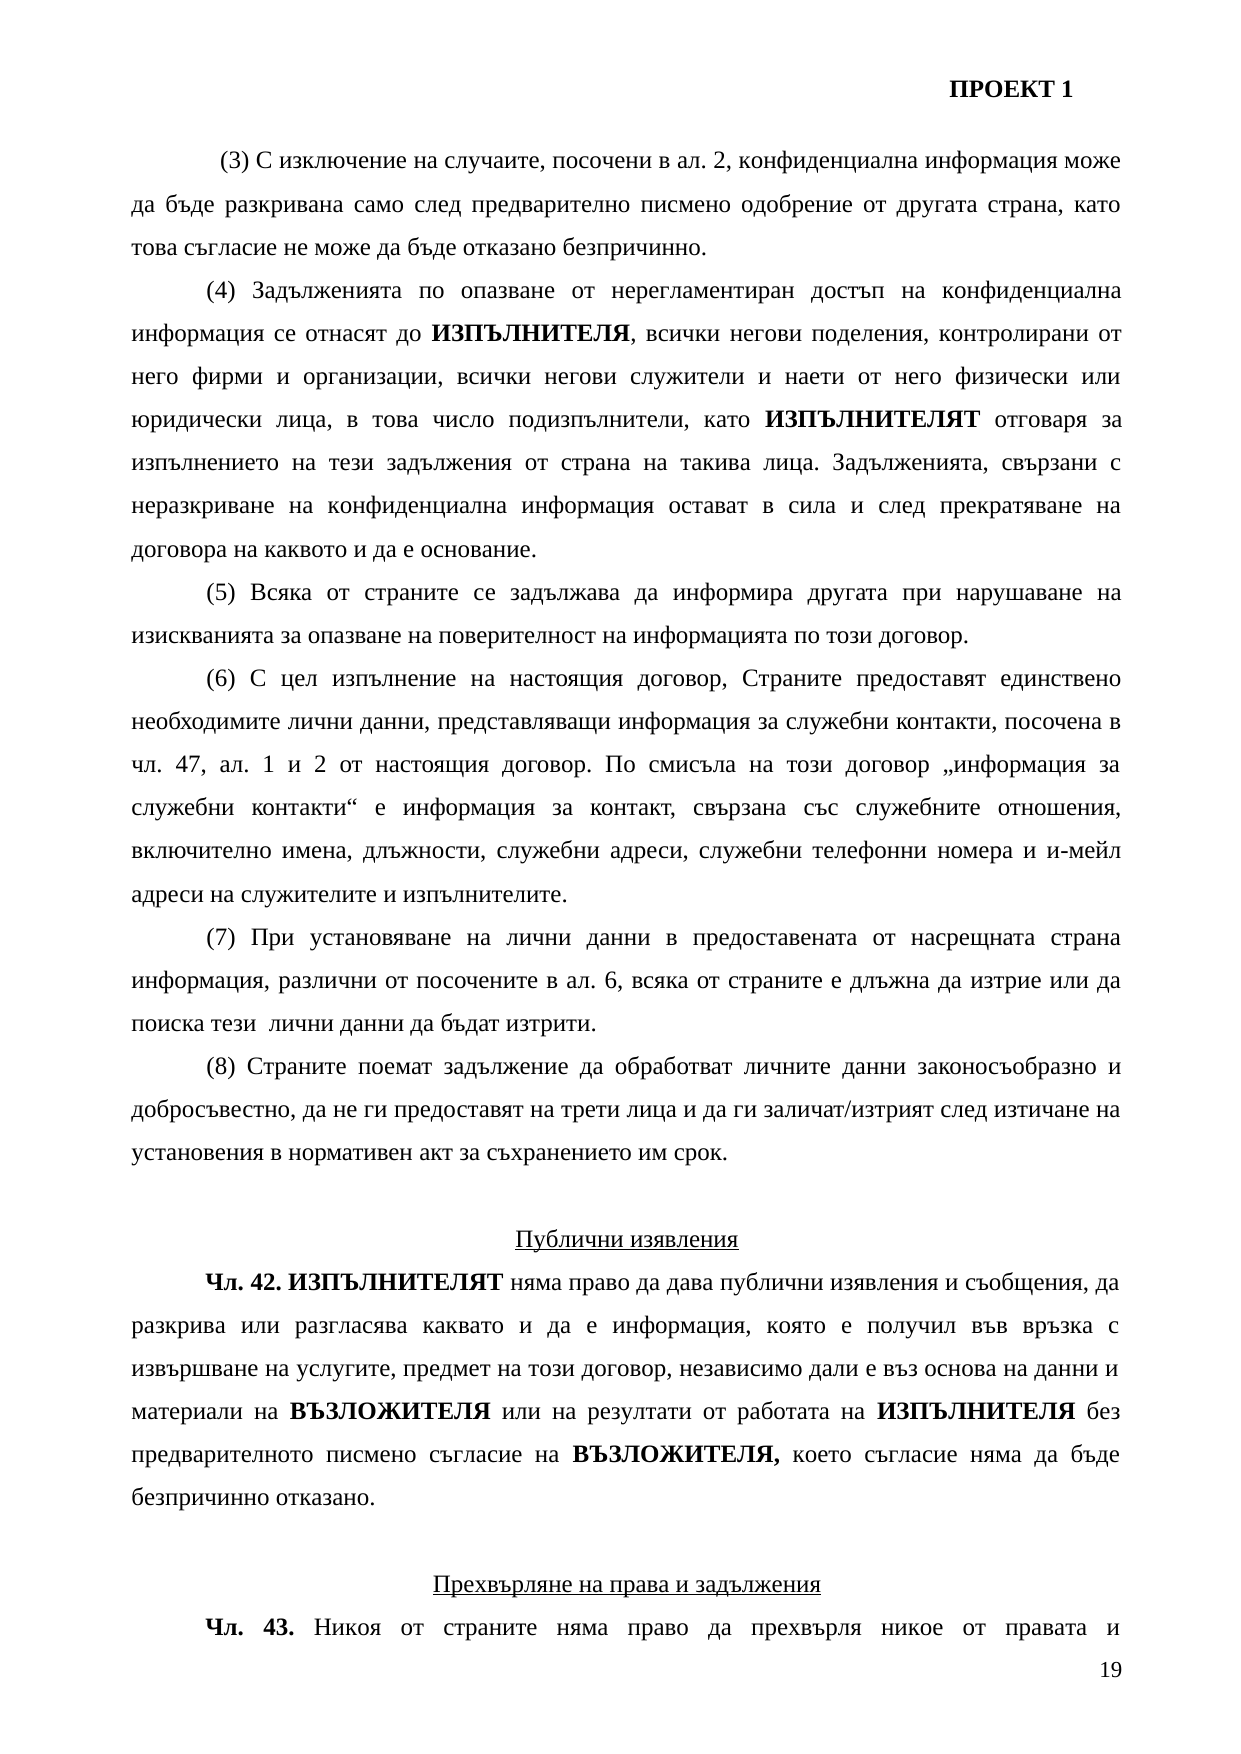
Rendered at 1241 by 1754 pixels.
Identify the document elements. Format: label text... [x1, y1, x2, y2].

text Публични изявления [131, 1224, 1122, 1252]
text Прехвърляне на права и задължения [131, 1569, 1122, 1597]
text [131, 1612, 1120, 1641]
text (6) С цел изпълнение на настоящия договор, Страните предоставят единствено необходимите лични данни, представляващи информация за служебни контакти, посочена в чл. 47, ал. 1 и 2 от настоящия договор. По смисъла на този договор „информация за служебни контакти“ е информация за контакт, свързана със служебните отношения, включително имена, длъжности, служебни адреси, служебни телефонни номера и и-мейл адреси на служителите и изпълнителите. [131, 663, 1122, 907]
text (7) При установяване на лични данни в предоставената от насрещната страна информация, различни от посочените в ал. 6, всяка от страните е длъжна да изтрие или да поиска тези лични данни да бъдат изтрити. [131, 922, 1122, 1037]
text (8) Страните поемат задължение да обработват личните данни законосъобразно и добросъвестно, да не ги предоставят на трети лица и да ги заличат/изтрият след изтичане на установения в нормативен акт за съхранението им срок. [131, 1051, 1122, 1166]
text Чл. 42. ИЗПЪЛНИТЕЛЯТ няма право да дава публични изявления и съобщения, да разкрива или разгласява каквато и да е информация, която е получил във връзка с извършване на услугите, предмет на този договор, независимо дали е въз основа на данни и материали на ВЪЗЛОЖИТЕЛЯ или на резултати от работата на ИЗПЪЛНИТЕЛЯ без предварителното писмено съгласие на ВЪЗЛОЖИТЕЛЯ, което съгласие няма да бъде безпричинно отказано. [131, 1267, 1120, 1511]
text (4) Задълженията по опазване от нерегламентиран достъп на конфиденциална информация се отнасят до ИЗПЪЛНИТЕЛЯ, всички негови поделения, контролирани от него фирми и организации, всички негови служители и наети от него физически или юридически лица, в това число подизпълнители, като ИЗПЪЛНИТЕЛЯТ отговаря за изпълнението на тези задължения от страна на такива лица. Задълженията, свързани с неразкриване на конфиденциална информация остават в сила и след прекратяване на договора на каквото и да е основание. [131, 275, 1122, 562]
text (3) С изключение на случаите, посочени в ал. 2, конфиденциална информация може да бъде разкривана само след предварително писмено одобрение от другата страна, като това съгласие не може да бъде отказано безпричинно. [131, 146, 1122, 261]
text (5) Всяка от страните се задължава да информира другата при нарушаване на изискванията за опазване на поверителност на информацията по този договор. [131, 577, 1122, 649]
